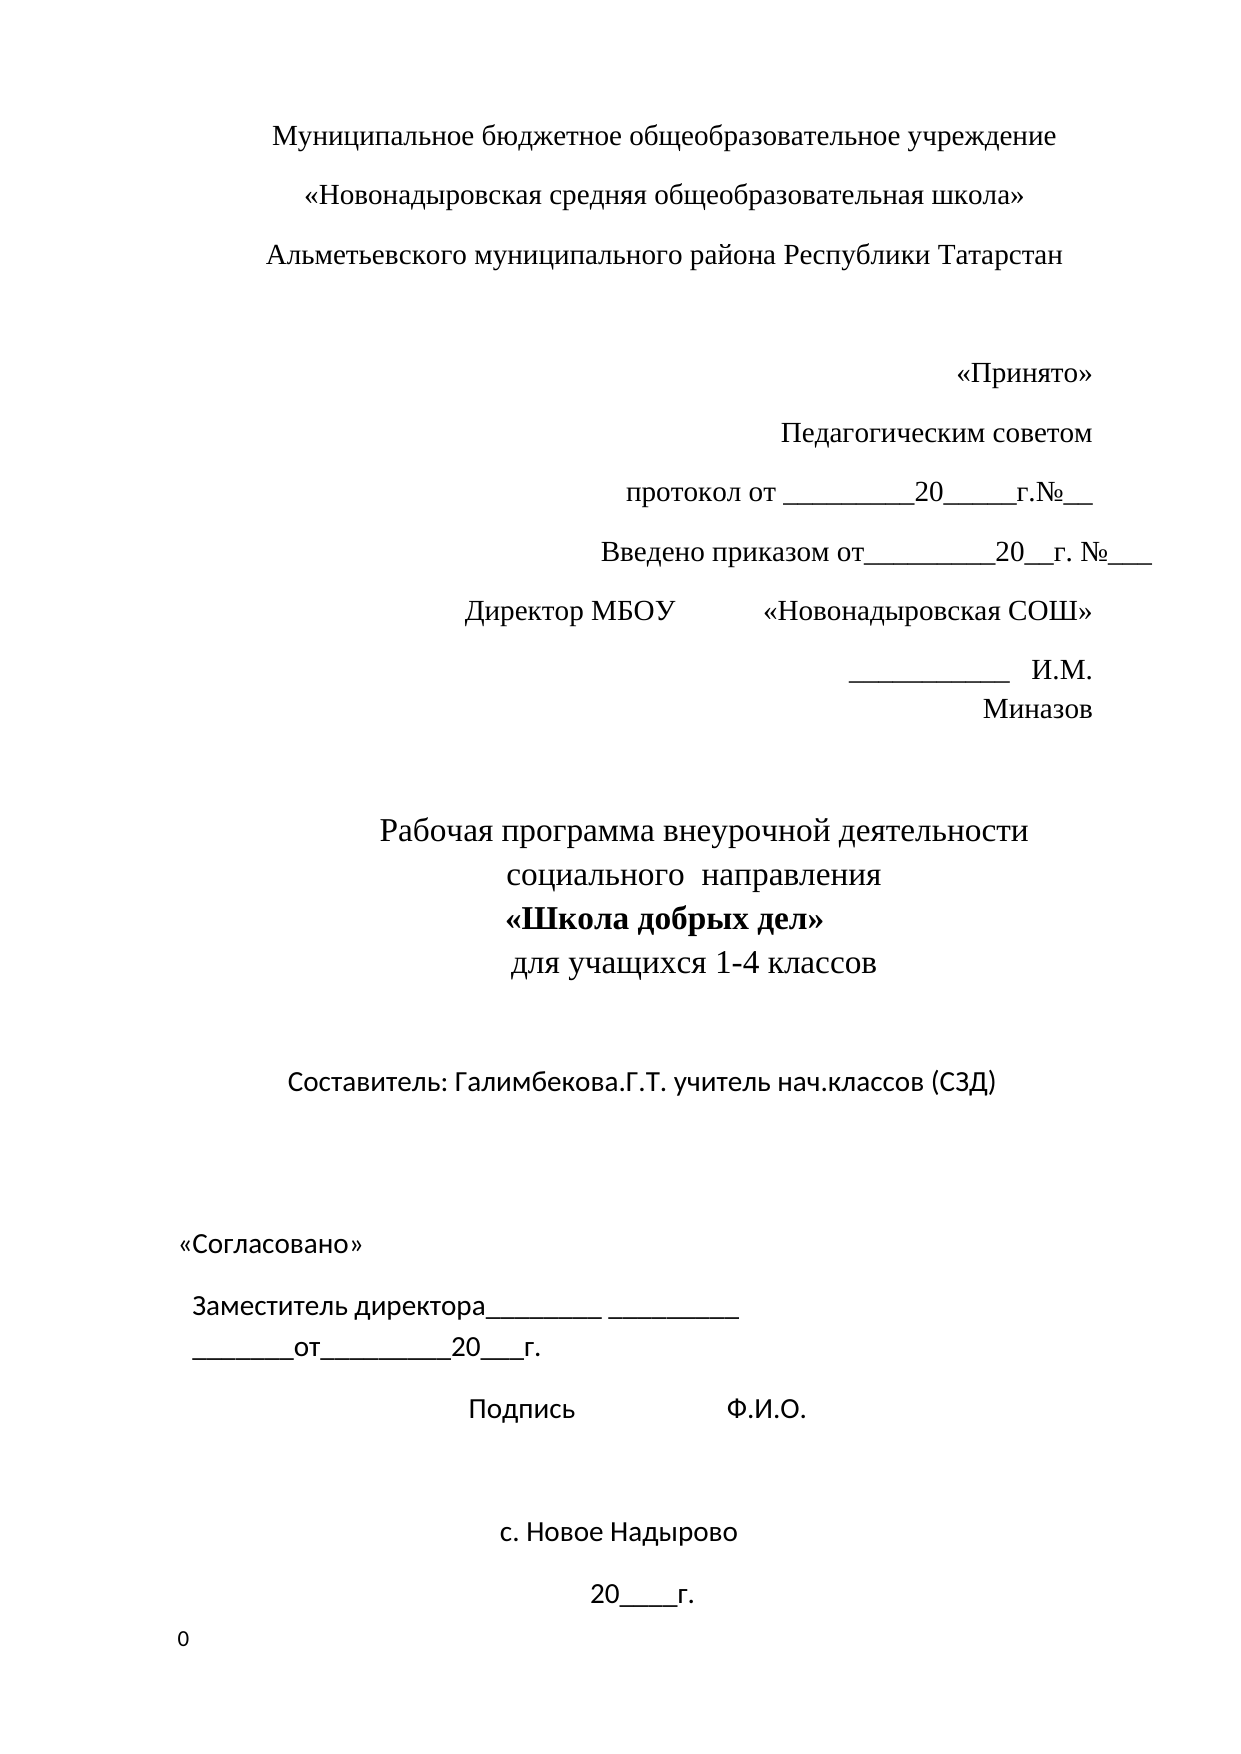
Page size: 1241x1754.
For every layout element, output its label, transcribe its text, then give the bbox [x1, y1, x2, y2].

text Подпись Ф.И.О. [192, 1390, 1093, 1425]
text «Новонадыровская средняя общеобразовательная школа» [177, 177, 1152, 211]
text Педагогическим советом [236, 415, 1093, 448]
text социального направления «Школа добрых дел» [177, 854, 1152, 936]
text Муниципальное бюджетное общеобразовательное учреждение [177, 118, 1152, 152]
text Директор МБОУ «Новонадыровская СОШ» [177, 593, 1093, 627]
text «Принято» [177, 356, 1093, 389]
text 20____г. [192, 1575, 1093, 1611]
text «Согласовано» [177, 1225, 1093, 1261]
text для учащихся 1-4 классов [177, 942, 1152, 980]
text с. Новое Надырово [177, 1513, 1093, 1549]
text Составитель: Галимбекова.Г.Т. учитель нач.классов (СЗД) [192, 1063, 1093, 1099]
text Альметьевского муниципального района Республики Татарстан [177, 237, 1152, 270]
text Заместитель директора________ _________ _______от_________20___г. [192, 1287, 1093, 1363]
text ___________ И.М. Миназов [236, 652, 1093, 724]
text Введено приказом от_________20__г. №___ [177, 534, 1152, 567]
text протокол от _________20_____г.№__ [177, 474, 1093, 508]
text Рабочая программа внеурочной деятельности [177, 810, 1152, 848]
